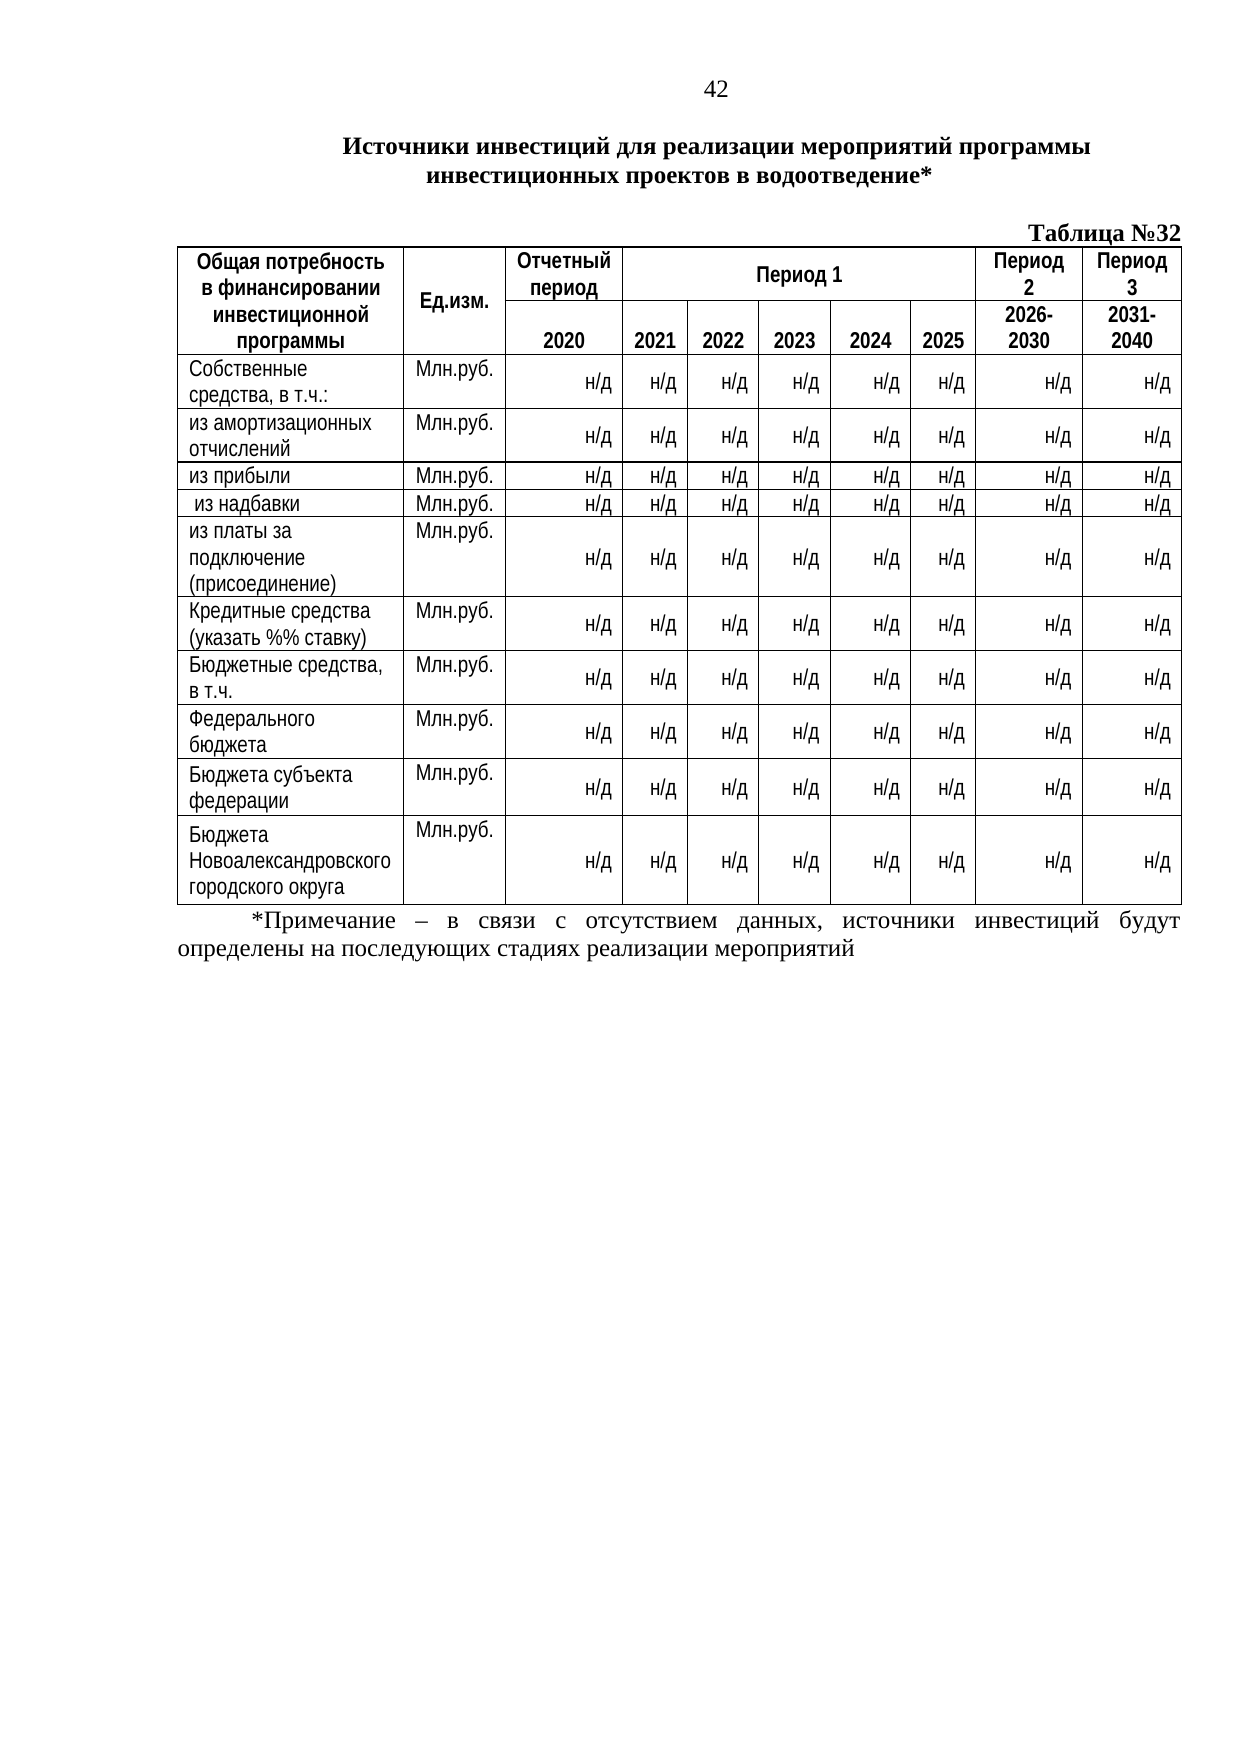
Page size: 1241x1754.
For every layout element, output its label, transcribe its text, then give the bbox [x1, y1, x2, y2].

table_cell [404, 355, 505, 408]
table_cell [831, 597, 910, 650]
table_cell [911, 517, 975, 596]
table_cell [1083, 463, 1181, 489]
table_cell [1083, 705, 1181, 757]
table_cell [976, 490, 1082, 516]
text Таблица №32 [177, 218, 1181, 246]
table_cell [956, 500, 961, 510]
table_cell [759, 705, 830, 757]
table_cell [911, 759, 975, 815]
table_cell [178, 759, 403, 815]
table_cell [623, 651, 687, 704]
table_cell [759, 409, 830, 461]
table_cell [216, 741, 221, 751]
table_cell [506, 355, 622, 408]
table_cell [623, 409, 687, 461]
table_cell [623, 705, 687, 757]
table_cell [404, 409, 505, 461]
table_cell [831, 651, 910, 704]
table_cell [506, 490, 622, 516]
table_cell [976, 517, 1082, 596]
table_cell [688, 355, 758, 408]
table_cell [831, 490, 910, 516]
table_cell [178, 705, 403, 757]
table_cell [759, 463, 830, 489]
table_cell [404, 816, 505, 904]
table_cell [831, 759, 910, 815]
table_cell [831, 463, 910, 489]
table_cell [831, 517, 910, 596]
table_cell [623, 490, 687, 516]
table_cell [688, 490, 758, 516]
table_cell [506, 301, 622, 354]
text Источники инвестиций для реализации мероприятий программы инвестиционных проектов в водоотведение* [177, 131, 1181, 189]
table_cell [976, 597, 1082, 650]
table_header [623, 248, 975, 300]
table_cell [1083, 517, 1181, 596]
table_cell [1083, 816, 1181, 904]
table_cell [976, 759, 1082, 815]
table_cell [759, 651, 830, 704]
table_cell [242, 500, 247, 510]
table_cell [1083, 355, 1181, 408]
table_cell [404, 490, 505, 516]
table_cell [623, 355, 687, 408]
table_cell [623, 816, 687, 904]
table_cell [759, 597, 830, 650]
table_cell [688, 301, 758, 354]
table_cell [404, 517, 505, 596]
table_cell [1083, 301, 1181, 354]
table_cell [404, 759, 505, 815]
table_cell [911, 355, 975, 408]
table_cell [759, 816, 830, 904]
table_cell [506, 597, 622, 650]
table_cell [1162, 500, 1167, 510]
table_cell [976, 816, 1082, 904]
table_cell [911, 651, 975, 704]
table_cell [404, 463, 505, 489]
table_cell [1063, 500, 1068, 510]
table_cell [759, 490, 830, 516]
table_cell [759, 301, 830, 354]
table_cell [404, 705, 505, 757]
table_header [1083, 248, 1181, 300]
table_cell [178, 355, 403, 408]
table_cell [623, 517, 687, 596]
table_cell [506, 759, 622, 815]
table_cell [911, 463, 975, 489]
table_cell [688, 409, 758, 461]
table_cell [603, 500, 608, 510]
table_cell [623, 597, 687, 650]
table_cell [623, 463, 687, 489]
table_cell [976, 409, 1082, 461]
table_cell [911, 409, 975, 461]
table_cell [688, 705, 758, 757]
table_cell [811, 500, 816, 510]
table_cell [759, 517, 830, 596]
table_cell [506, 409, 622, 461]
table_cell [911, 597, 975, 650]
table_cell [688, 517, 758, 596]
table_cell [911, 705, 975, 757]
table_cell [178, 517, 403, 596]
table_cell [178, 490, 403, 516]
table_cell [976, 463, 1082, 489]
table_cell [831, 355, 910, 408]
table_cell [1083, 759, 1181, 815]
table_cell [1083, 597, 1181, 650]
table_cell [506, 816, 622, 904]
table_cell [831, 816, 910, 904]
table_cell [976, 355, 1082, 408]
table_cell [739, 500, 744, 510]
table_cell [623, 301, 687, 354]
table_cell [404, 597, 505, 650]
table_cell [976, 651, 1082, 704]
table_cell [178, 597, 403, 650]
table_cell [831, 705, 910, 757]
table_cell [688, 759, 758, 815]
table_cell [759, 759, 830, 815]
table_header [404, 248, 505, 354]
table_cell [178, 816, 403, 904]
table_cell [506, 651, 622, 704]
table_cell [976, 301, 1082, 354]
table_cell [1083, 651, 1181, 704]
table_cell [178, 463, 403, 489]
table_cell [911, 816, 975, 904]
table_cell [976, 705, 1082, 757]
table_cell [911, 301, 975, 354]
text *Примечание – в связи с отсутствием данных, источники инвестиций будут определены на последующих стадиях реализации мероприятий [177, 905, 1181, 962]
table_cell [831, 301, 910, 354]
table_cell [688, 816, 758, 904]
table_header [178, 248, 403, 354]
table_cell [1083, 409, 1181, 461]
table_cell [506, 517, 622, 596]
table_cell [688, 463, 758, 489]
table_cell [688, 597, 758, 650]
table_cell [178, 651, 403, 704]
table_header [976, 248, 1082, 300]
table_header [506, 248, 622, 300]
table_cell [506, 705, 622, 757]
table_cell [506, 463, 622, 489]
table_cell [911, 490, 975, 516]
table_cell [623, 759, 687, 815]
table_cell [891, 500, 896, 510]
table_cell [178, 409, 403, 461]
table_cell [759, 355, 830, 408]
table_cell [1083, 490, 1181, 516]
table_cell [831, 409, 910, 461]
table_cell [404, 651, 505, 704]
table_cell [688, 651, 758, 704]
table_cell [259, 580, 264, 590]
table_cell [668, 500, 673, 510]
